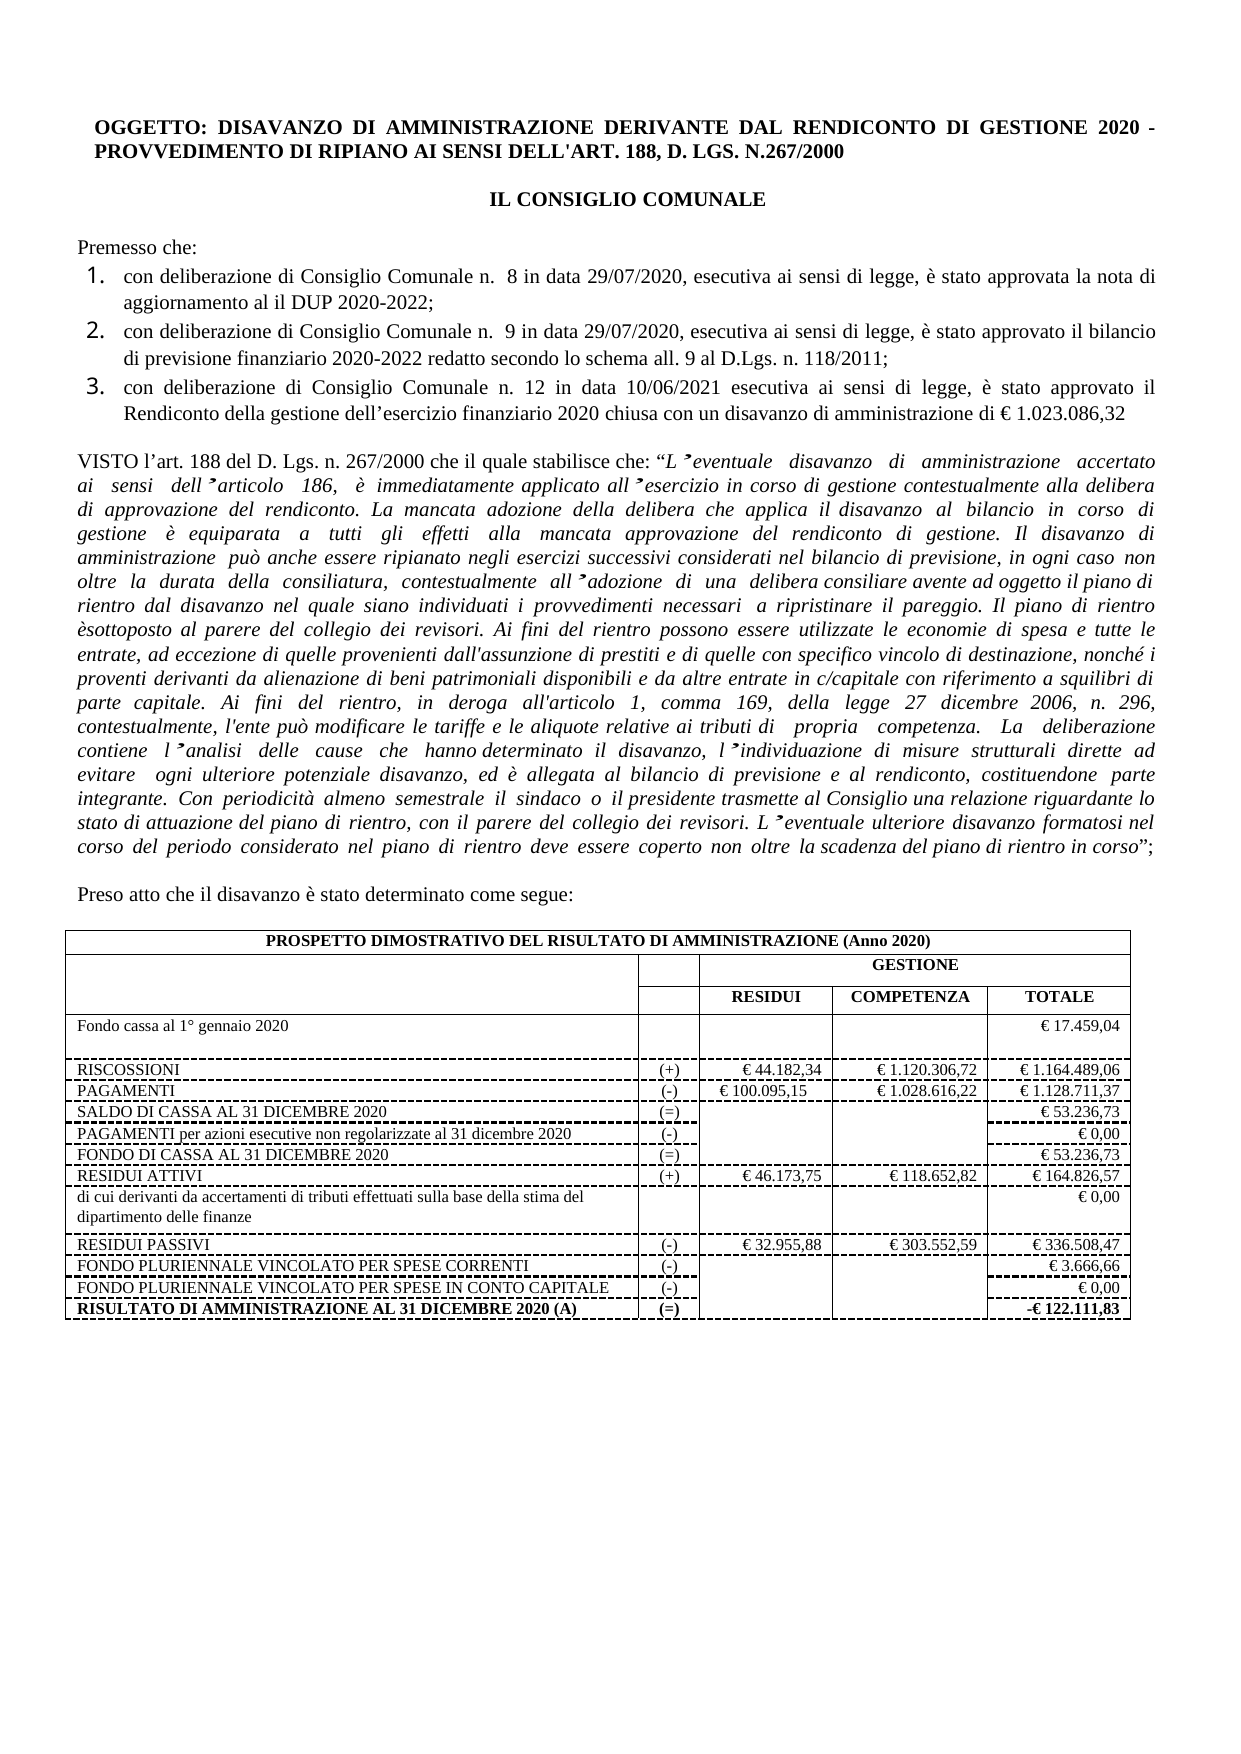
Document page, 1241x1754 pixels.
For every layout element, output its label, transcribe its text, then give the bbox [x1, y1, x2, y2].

table_cell € 0,00 [988, 1275, 1130, 1297]
table_cell di cui derivanti da accertamenti di tributi effettuati sulla base della stima del dipartimento delle finanze [66, 1185, 638, 1233]
table_cell (=) [639, 1143, 699, 1164]
table_cell € 1.120.306,72 [833, 1058, 987, 1079]
table_cell € 53.236,73 [988, 1143, 1130, 1164]
table_cell € 0,00 [988, 1121, 1130, 1143]
table_cell SALDO DI CASSA AL 31 DICEMBRE 2020 [66, 1100, 638, 1121]
list con deliberazione di Consiglio Comunale n. 9 in data 29/07/2020, esecutiva ai sensi di legge, è stato approvato il bilancio di previsione finanziario 2020-2022 redatto secondo lo schema all. 9 al D.Lgs. n. 118/2011; [86, 314, 1156, 369]
table_cell [700, 1254, 832, 1318]
table_cell [639, 955, 699, 986]
table_cell [66, 955, 638, 1014]
table_cell [639, 1015, 699, 1058]
table_cell RISULTATO DI AMMINISTRAZIONE AL 31 DICEMBRE 2020 (A) [66, 1297, 638, 1318]
text VISTO l’art. 188 del D. Lgs. n. 267/2000 che il quale stabilisce che: “L’eventuale disavanzo di amministrazione accertato ai sensi dell’articolo 186, è immediatamente applicato all’esercizio in corso di gestione contestualmente alla delibera di approvazione del rendiconto. La mancata adozione della delibera che applica il disavanzo al bilancio in corso di gestione è equiparata a tutti gli effetti alla mancata approvazione del rendiconto di gestione. Il disavanzo di amministrazione può anche essere ripianato negli esercizi successivi considerati nel bilancio di previsione, in ogni caso non oltre la durata della consiliatura, contestualmente all’adozione di una delibera consiliare avente ad oggetto il piano di rientro dal disavanzo nel quale siano individuati i provvedimenti necessari a ripristinare il pareggio. Il piano di rientro èsottoposto al parere del collegio dei revisori. Ai fini del rientro possono essere utilizzate le economie di spesa e tutte le entrate, ad eccezione di quelle provenienti dall'assunzione di prestiti e di quelle con specifico vincolo di destinazione, nonché i proventi derivanti da alienazione di beni patrimoniali disponibili e da altre entrate in c/capitale con riferimento a squilibri di parte capitale. Ai fini del rientro, in deroga all'articolo 1, comma 169, della legge 27 dicembre 2006, n. 296, contestualmente, l'ente può modificare le tariffe e le aliquote relative ai tributi di propria competenza. La deliberazione contiene l’analisi delle cause che hanno determinato il disavanzo, l’individuazione di misure strutturali dirette ad evitare ogni ulteriore potenziale disavanzo, ed è allegata al bilancio di previsione e al rendiconto, costituendone parte integrante. Con periodicità almeno semestrale il sindaco o il presidente trasmette al Consiglio una relazione riguardante lo stato di attuazione del piano di rientro, con il parere del collegio dei revisori. L’eventuale ulteriore disavanzo formatosi nel corso del periodo considerato nel piano di rientro deve essere coperto non oltre la scadenza del piano di rientro in corso”; [77, 449, 1156, 858]
table_cell (=) [639, 1100, 699, 1121]
table_cell [833, 1100, 987, 1164]
table_cell FONDO PLURIENNALE VINCOLATO PER SPESE IN CONTO CAPITALE [66, 1275, 638, 1297]
table_cell PAGAMENTI per azioni esecutive non regolarizzate al 31 dicembre 2020 [66, 1121, 638, 1143]
table_cell [833, 1185, 987, 1233]
table_cell € 44.182,34 [700, 1058, 832, 1079]
table_cell € 46.173,75 [700, 1164, 832, 1185]
table_cell (-) [639, 1233, 699, 1254]
table_cell FONDO DI CASSA AL 31 DICEMBRE 2020 [66, 1143, 638, 1164]
table_cell PAGAMENTI [66, 1079, 638, 1100]
table_cell (-) [639, 1275, 699, 1297]
table_cell € 336.508,47 [988, 1233, 1130, 1254]
table_cell TOTALE [988, 987, 1130, 1014]
table_cell € 164.826,57 [988, 1164, 1130, 1185]
text Preso atto che il disavanzo è stato determinato come segue: [77, 882, 1156, 906]
table_cell RESIDUI [700, 987, 832, 1014]
table_cell [639, 987, 699, 1014]
list con deliberazione di Consiglio Comunale n. 8 in data 29/07/2020, esecutiva ai sensi di legge, è stato approvata la nota di aggiornamento al il DUP 2020-2022; [86, 259, 1156, 314]
table_cell € 32.955,88 [700, 1233, 832, 1254]
table_cell € 53.236,73 [988, 1100, 1130, 1121]
table_cell (-) [639, 1254, 699, 1275]
table_cell [700, 1100, 832, 1164]
table_cell [639, 1185, 699, 1233]
table_cell (-) [639, 1121, 699, 1143]
table_cell € 3.666,66 [988, 1254, 1130, 1275]
table_cell [700, 1185, 832, 1233]
table_cell RESIDUI PASSIVI [66, 1233, 638, 1254]
table_cell RISCOSSIONI [66, 1058, 638, 1079]
list con deliberazione di Consiglio Comunale n. 12 in data 10/06/2021 esecutiva ai sensi di legge, è stato approvato il Rendiconto della gestione dell’esercizio finanziario 2020 chiusa con un disavanzo di amministrazione di € 1.023.086,32 [86, 369, 1156, 425]
subtitle IL CONSIGLIO COMUNALE [94, 187, 1156, 211]
table_cell € 0,00 [988, 1185, 1130, 1233]
table_cell € 303.552,59 [833, 1233, 987, 1254]
table_cell Fondo cassa al 1° gennaio 2020 [66, 1015, 638, 1058]
table_cell € 118.652,82 [833, 1164, 987, 1185]
text Premesso che: [77, 235, 1156, 259]
table_cell € 1.164.489,06 [988, 1058, 1130, 1079]
table_cell GESTIONE [700, 955, 1130, 986]
table_cell FONDO PLURIENNALE VINCOLATO PER SPESE CORRENTI [66, 1254, 638, 1275]
table_cell € 100.095,15 [700, 1079, 832, 1100]
table_header PROSPETTO DIMOSTRATIVO DEL RISULTATO DI AMMINISTRAZIONE (Anno 2020) [66, 931, 1130, 954]
table_cell COMPETENZA [833, 987, 987, 1014]
table_cell [833, 1254, 987, 1318]
table_cell € 17.459,04 [988, 1015, 1130, 1058]
table_cell -€ 122.111,83 [988, 1297, 1130, 1318]
table_cell (=) [639, 1297, 699, 1318]
table_cell (-) [639, 1079, 699, 1100]
table_cell [833, 1015, 987, 1058]
table_cell (+) [639, 1058, 699, 1079]
table_cell RESIDUI ATTIVI [66, 1164, 638, 1185]
table_cell (+) [639, 1164, 699, 1185]
table_cell € 1.128.711,37 [988, 1079, 1130, 1100]
subtitle OGGETTO: DISAVANZO DI AMMINISTRAZIONE DERIVANTE DAL RENDICONTO DI GESTIONE 2020 - PROVVEDIMENTO DI RIPIANO AI SENSI DELL'ART. 188, D. LGS. N.267/2000 [94, 114, 1156, 163]
table_cell [700, 1015, 832, 1058]
table_cell € 1.028.616,22 [833, 1079, 987, 1100]
